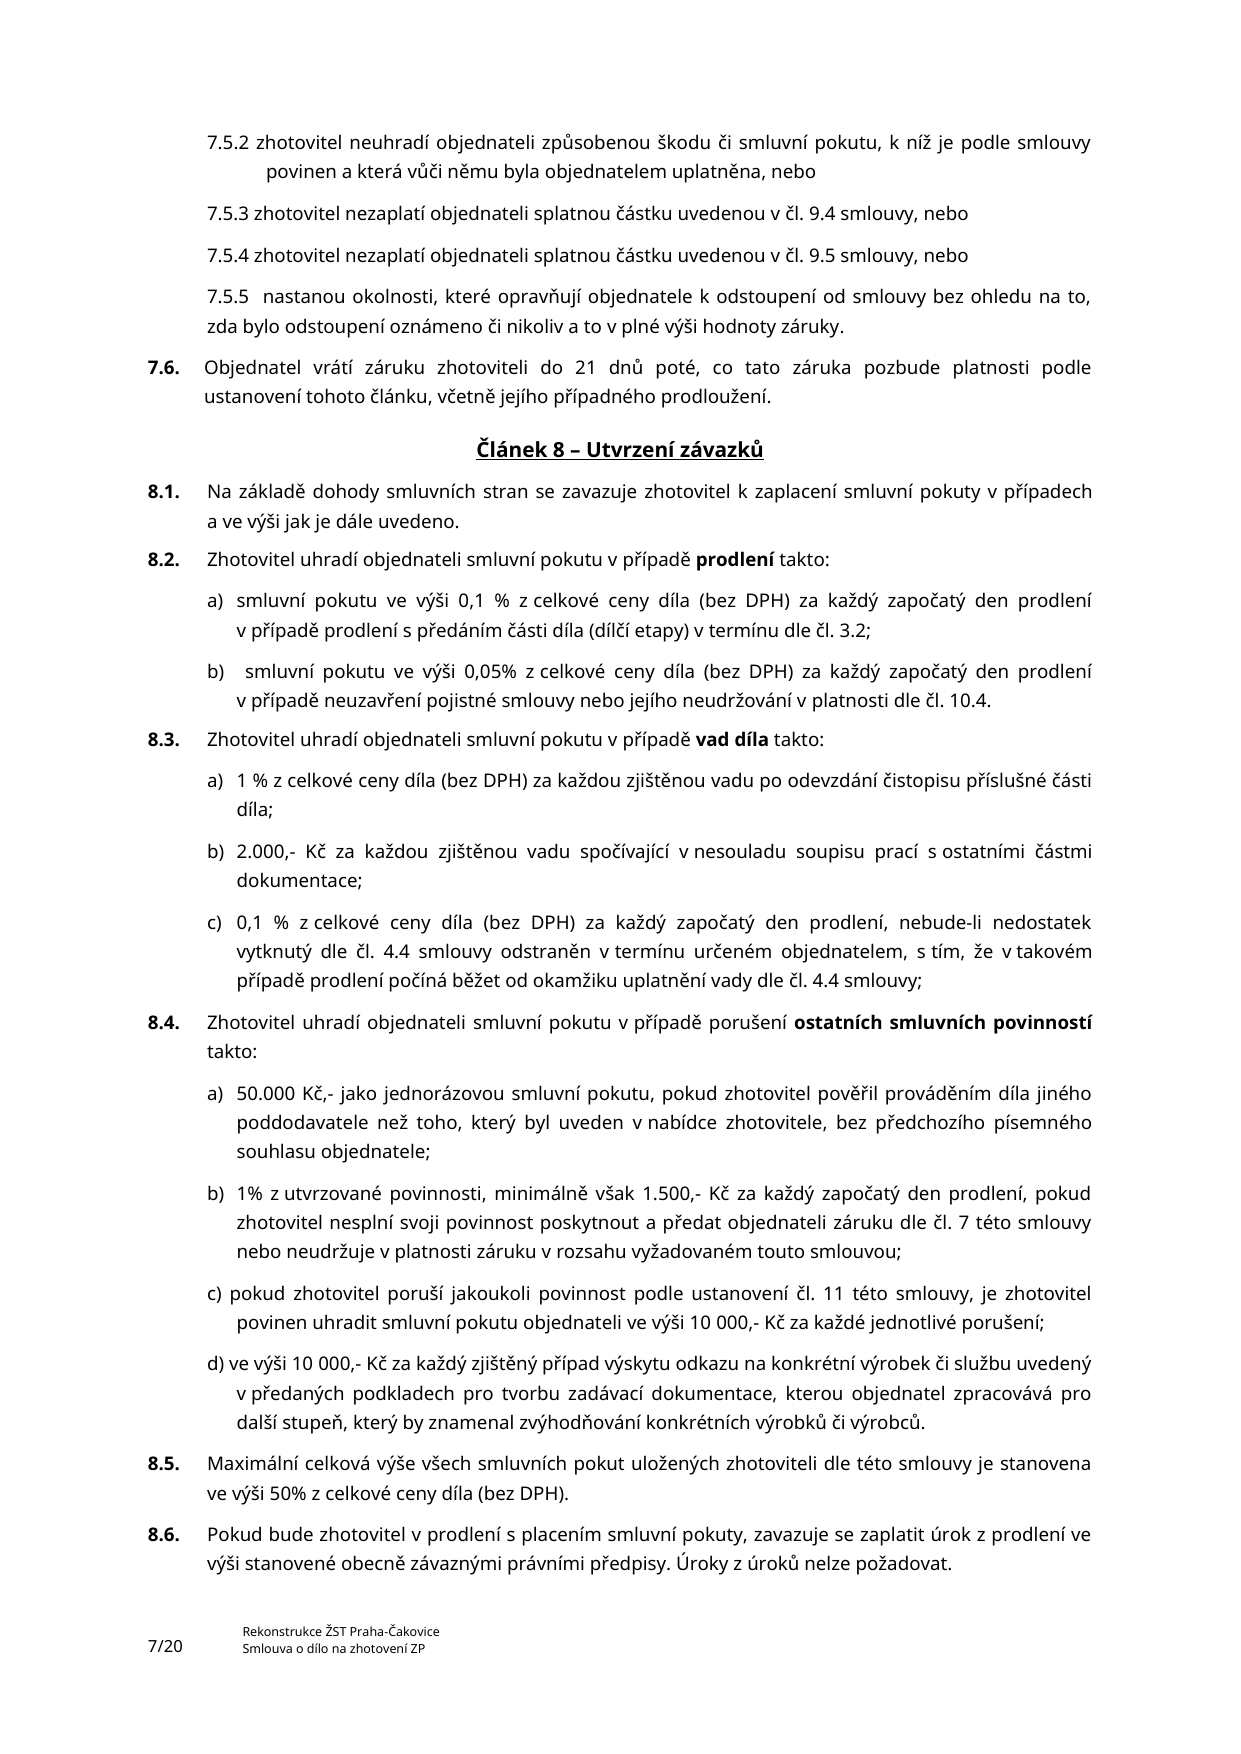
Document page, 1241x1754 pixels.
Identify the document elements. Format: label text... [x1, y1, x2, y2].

text c) 0,1 % z celkové ceny díla (bez DPH) za každý započatý den prodlení, nebude-li nedostatek vytknutý dle čl. 4.4 smlouvy odstraněn v termínu určeném objednatelem, s tím, že v takovém případě prodlení počíná běžet od okamžiku uplatnění vady dle čl. 4.4 smlouvy; [207, 906, 1092, 993]
text 7.6. Objednatel vrátí záruku zhotoviteli do 21 dnů poté, co tato záruka pozbude platnosti podle ustanovení tohoto článku, včetně jejího případného prodloužení. [148, 351, 1092, 410]
text 8.1. Na základě dohody smluvních stran se zavazuje zhotovitel k zaplacení smluvní pokuty v případech a ve výši jak je dále uvedeno. [148, 476, 1092, 534]
subtitle 8.4. Zhotovitel uhradí objednateli smluvní pokutu v případě porušení ostatních smluvních povinností takto: [148, 1006, 1092, 1064]
text c) pokud zhotovitel poruší jakoukoli povinnost podle ustanovení čl. 11 této smlouvy, je zhotovitel povinen uhradit smluvní pokutu objednateli ve výši 10 000,- Kč za každé jednotlivé porušení; [207, 1277, 1092, 1335]
text 7.5.3 zhotovitel nezaplatí objednateli splatnou částku uvedenou v čl. 9.4 smlouvy, nebo [148, 197, 1092, 226]
text b) smluvní pokutu ve výši 0,05% z celkové ceny díla (bez DPH) za každý započatý den prodlení v případě neuzavření pojistné smlouvy nebo jejího neudržování v platnosti dle čl. 10.4. [207, 655, 1092, 714]
subtitle Článek 8 – Utvrzení závazků [148, 435, 1092, 463]
subtitle 8.3. Zhotovitel uhradí objednateli smluvní pokutu v případě vad díla takto: [148, 726, 1092, 752]
text 8.6. Pokud bude zhotovitel v prodlení s placením smluvní pokuty, zavazuje se zaplatit úrok z prodlení ve výši stanovené obecně závaznými právními předpisy. Úroky z úroků nelze požadovat. [148, 1518, 1092, 1577]
subtitle 8.2. Zhotovitel uhradí objednateli smluvní pokutu v případě prodlení takto: [148, 546, 1092, 572]
text 7.5.5 nastanou okolnosti, které opravňují objednatele k odstoupení od smlouvy bez ohledu na to, zda bylo odstoupení oznámeno či nikoliv a to v plné výši hodnoty záruky. [74, 281, 1092, 339]
text a) 50.000 Kč,- jako jednorázovou smluvní pokutu, pokud zhotovitel pověřil prováděním díla jiného poddodavatele než toho, který byl uveden v nabídce zhotovitele, bez předchozího písemného souhlasu objednatele; [207, 1077, 1092, 1164]
text 7.5.4 zhotovitel nezaplatí objednateli splatnou částku uvedenou v čl. 9.5 smlouvy, nebo [148, 239, 1092, 268]
text 8.5. Maximální celková výše všech smluvních pokut uložených zhotoviteli dle této smlouvy je stanovena ve výši 50% z celkové ceny díla (bez DPH). [148, 1447, 1092, 1506]
text d) ve výši 10 000,- Kč za každý zjištěný případ výskytu odkazu na konkrétní výrobek či službu uvedený v předaných podkladech pro tvorbu zadávací dokumentace, kterou objednatel zpracovává pro další stupeň, který by znamenal zvýhodňování konkrétních výrobků či výrobců. [207, 1347, 1092, 1435]
text a) smluvní pokutu ve výši 0,1 % z celkové ceny díla (bez DPH) za každý započatý den prodlení v případě prodlení s předáním části díla (dílčí etapy) v termínu dle čl. 3.2; [207, 584, 1092, 643]
text b) 1% z utvrzované povinnosti, minimálně však 1.500,- Kč za každý započatý den prodlení, pokud zhotovitel nesplní svoji povinnost poskytnout a předat objednateli záruku dle čl. 7 této smlouvy nebo neudržuje v platnosti záruku v rozsahu vyžadovaném touto smlouvou; [207, 1177, 1092, 1264]
text 7.5.2 zhotovitel neuhradí objednateli způsobenou škodu či smluvní pokutu, k níž je podle smlouvy povinen a která vůči němu byla objednatelem uplatněna, nebo [207, 126, 1092, 185]
text b) 2.000,- Kč za každou zjištěnou vadu spočívající v nesouladu soupisu prací s ostatními částmi dokumentace; [207, 835, 1092, 893]
text a) 1 % z celkové ceny díla (bez DPH) za každou zjištěnou vadu po odevzdání čistopisu příslušné části díla; [207, 764, 1092, 822]
